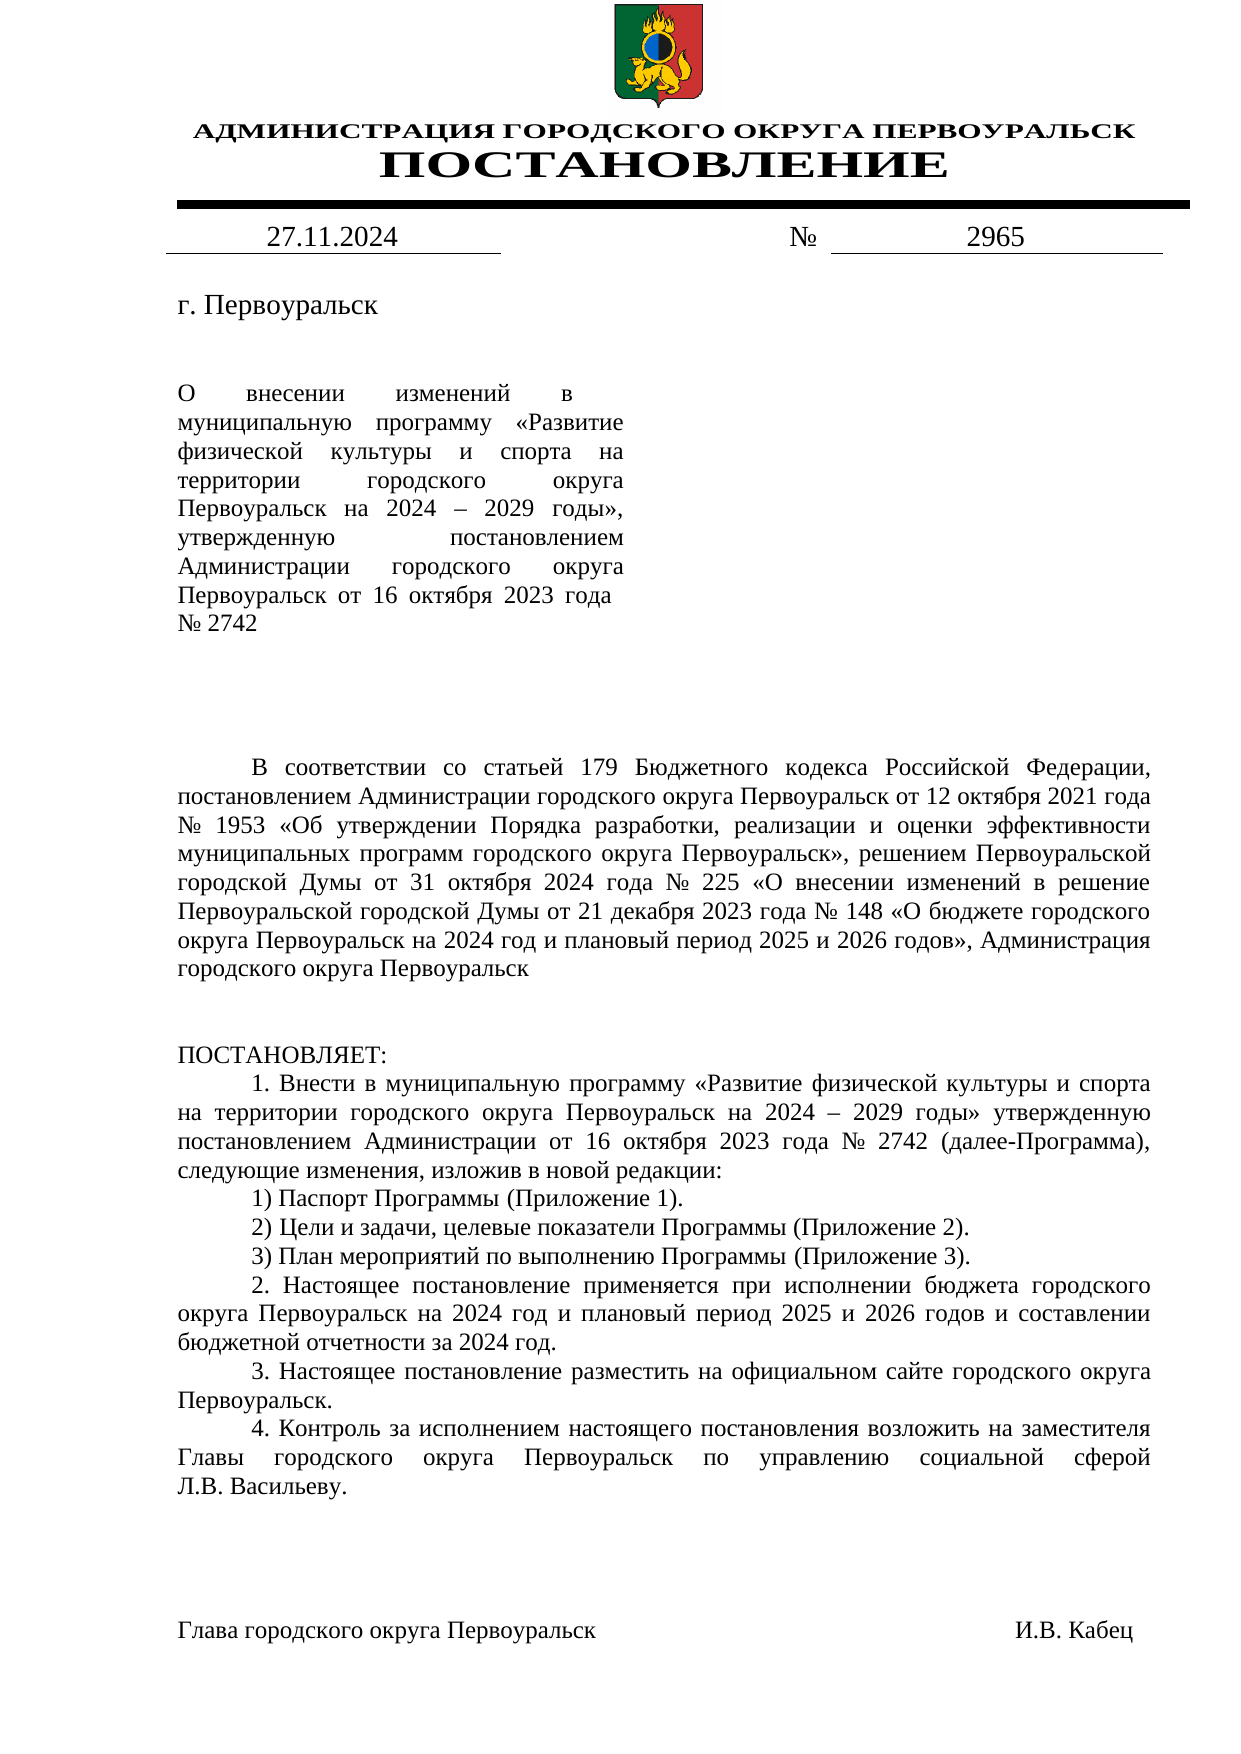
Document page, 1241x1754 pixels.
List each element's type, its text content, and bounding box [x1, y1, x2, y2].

text г. Первоуральск [177, 287, 1148, 321]
text ПОСТАНОВЛЯЕТ: [177, 1040, 1152, 1068]
text ПОСТАНОВЛЕНИЕ [177, 143, 1152, 186]
text АДМИНИСТРАЦИЯ ГОРОДСКОГО ОКРУГА ПЕРВОУРАЛЬСК [177, 119, 1152, 143]
table_header О внесении изменений в муниципальную программу «Развитие физической культуры и спорта на территории городского округа Первоуральск на 2024 – 2029 годы», утвержденную постановлением Администрации городского округа Первоуральск от 16 октября 2023 года № 2742 [166, 379, 635, 637]
picture [606, 0, 723, 119]
text 4. Контроль за исполнением настоящего постановления возложить на заместителя Главы городского округа Первоуральск по управлению социальной сферой Л.В. Васильеву. [177, 1413, 1152, 1500]
text В соответствии со статьей 179 Бюджетного кодекса Российской Федерации, постановлением Администрации городского округа Первоуральск от 12 октября 2021 года № 1953 «Об утверждении Порядка разработки, реализации и оценки эффективности муниципальных программ городского округа Первоуральск», решением Первоуральской городской Думы от 31 октября 2024 года № 225 «О внесении изменений в решение Первоуральской городской Думы от 21 декабря 2023 года № 148 «О бюджете городского округа Первоуральск на 2024 год и плановый период 2025 и 2026 годов», Администрация городского округа Первоуральск [177, 752, 1152, 982]
table_header № [501, 209, 831, 253]
table_header 2965 [831, 209, 1163, 253]
text 3) План мероприятий по выполнению Программы (Приложение 3). [177, 1241, 1152, 1270]
text 2. Настоящее постановление применяется при исполнении бюджета городского округа Первоуральск на 2024 год и плановый период 2025 и 2026 годов и составлении бюджетной отчетности за 2024 год. [177, 1270, 1152, 1356]
text 1) Паспорт Программы (Приложение 1). [177, 1183, 1152, 1212]
text 3. Настоящее постановление разместить на официальном сайте городского округа Первоуральск. [177, 1356, 1152, 1413]
text Глава городского округа Первоуральск И.В. Кабец [177, 1615, 1152, 1643]
table_header 27.11.2024 [166, 208, 501, 253]
text 1. Внести в муниципальную программу «Развитие физической культуры и спорта на территории городского округа Первоуральск на 2024 – 2029 годы» утвержденную постановлением Администрации от 16 октября 2023 года № 2742 (далее-Программа), следующие изменения, изложив в новой редакции: [177, 1068, 1152, 1183]
text 2) Цели и задачи, целевые показатели Программы (Приложение 2). [177, 1212, 1152, 1241]
